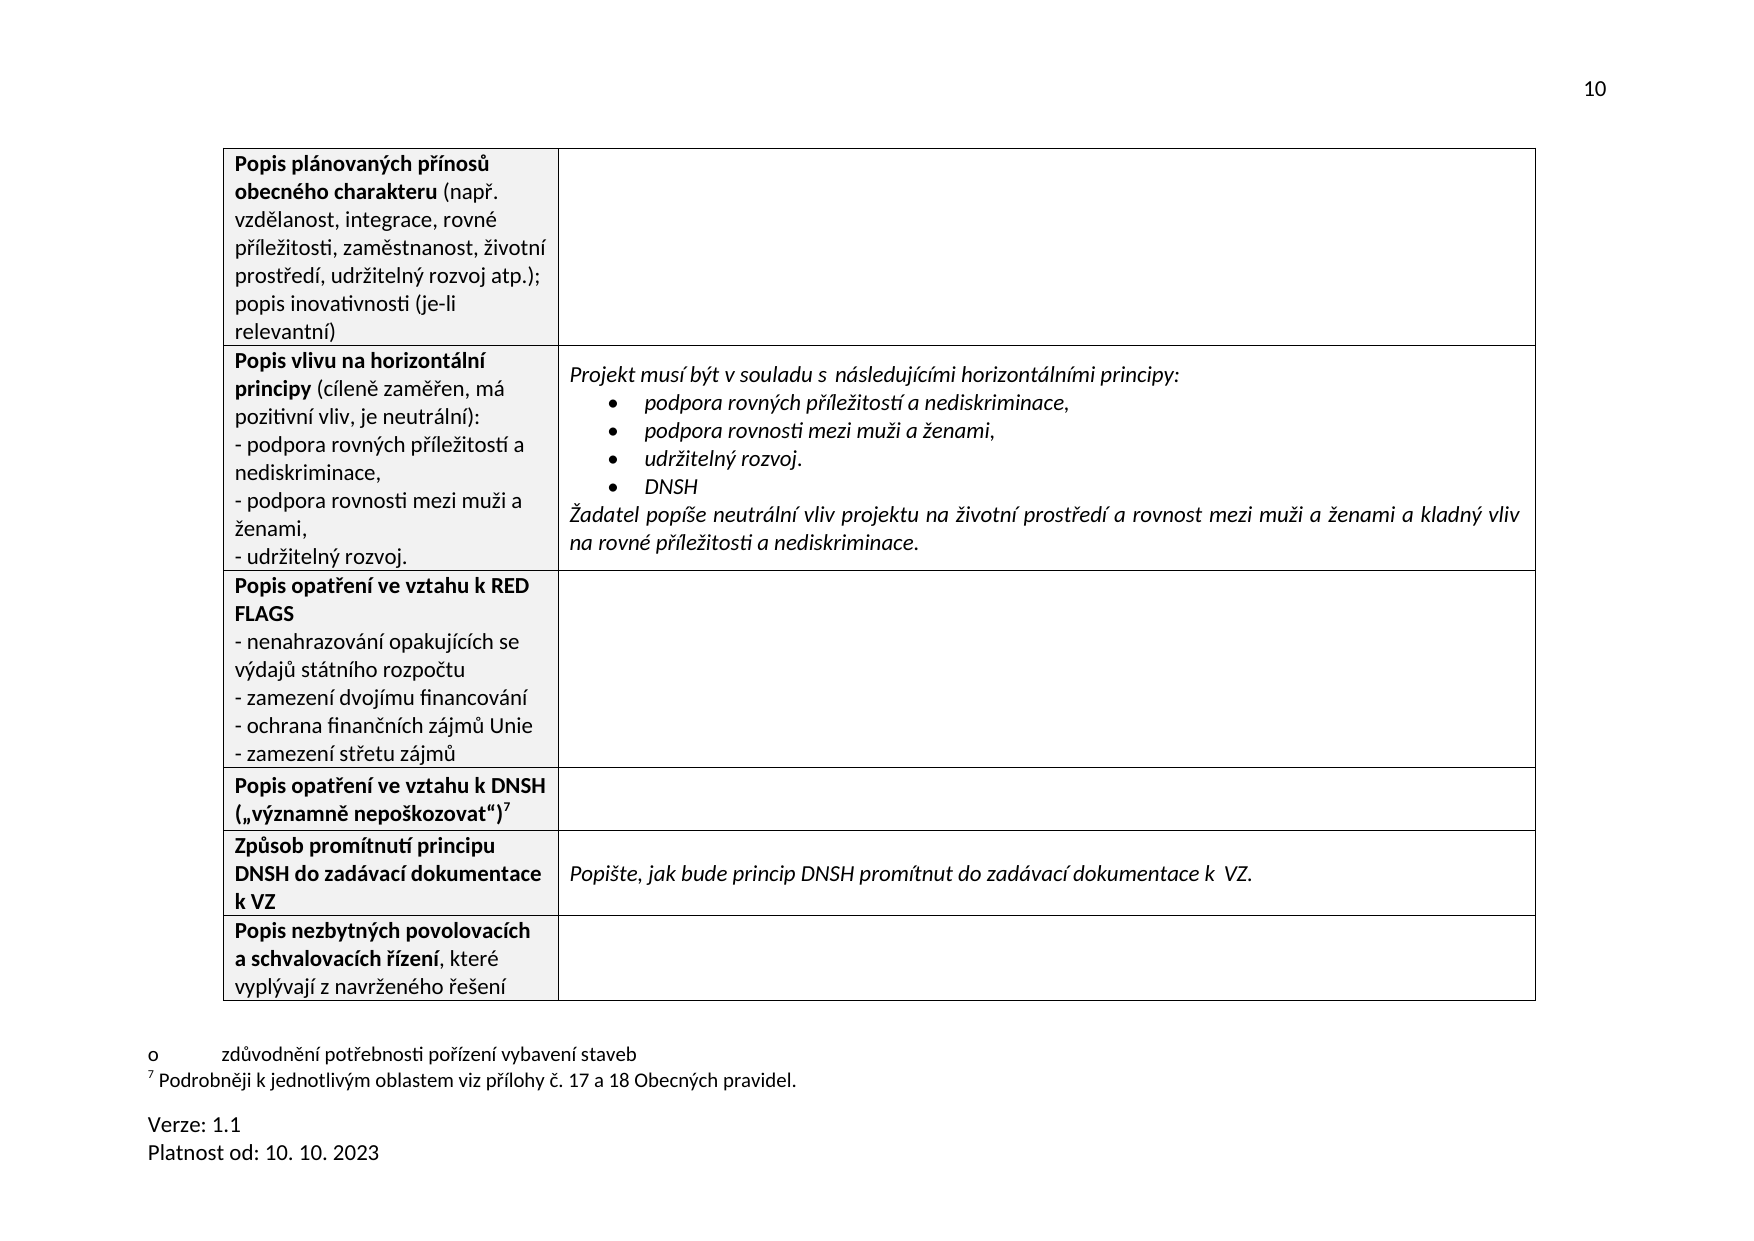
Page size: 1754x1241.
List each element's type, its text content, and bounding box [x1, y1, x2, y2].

table_cell [559, 916, 1535, 1000]
table_cell Popište, jak bude princip DNSH promítnut do zadávací dokumentace k VZ. [559, 831, 1535, 915]
table_cell Způsob promítnutí principu DNSH do zadávací dokumentace k VZ [224, 831, 558, 915]
table_cell [559, 571, 1535, 767]
table_cell Popis plánovaných přínosů obecného charakteru (např. vzdělanost, integrace, rovné příležitosti, zaměstnanost, životní prostředí, udržitelný rozvoj atp.); popis inovativnosti (je-li relevantní) [224, 149, 558, 345]
table_cell Popis opatření ve vztahu k DNSH („významně nepoškozovat“) [224, 768, 558, 830]
table_cell Projekt musí být v souladu s následujícími horizontálními principy: podpora rovných příležitostí a nediskriminace, podpora rovnosti mezi muži a ženami, udržitelný rozvoj. DNSH Žadatel popíše neutrální vliv projektu na životní prostředí a rovnost mezi muži a ženami a kladný vliv na rovné příležitosti a nediskriminace. [559, 346, 1535, 570]
table_cell Popis vlivu na horizontální principy (cíleně zaměřen, má pozitivní vliv, je neutrální): - podpora rovných příležitostí a nediskriminace, - podpora rovnosti mezi muži a ženami, - udržitelný rozvoj. [224, 346, 558, 570]
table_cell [224, 916, 558, 1000]
table_cell Popis opatření ve vztahu k RED FLAGS - nenahrazování opakujících se výdajů státního rozpočtu - zamezení dvojímu financování - ochrana finančních zájmů Unie - zamezení střetu zájmů [224, 571, 558, 767]
table_cell [559, 768, 1535, 830]
table_cell [559, 149, 1535, 345]
